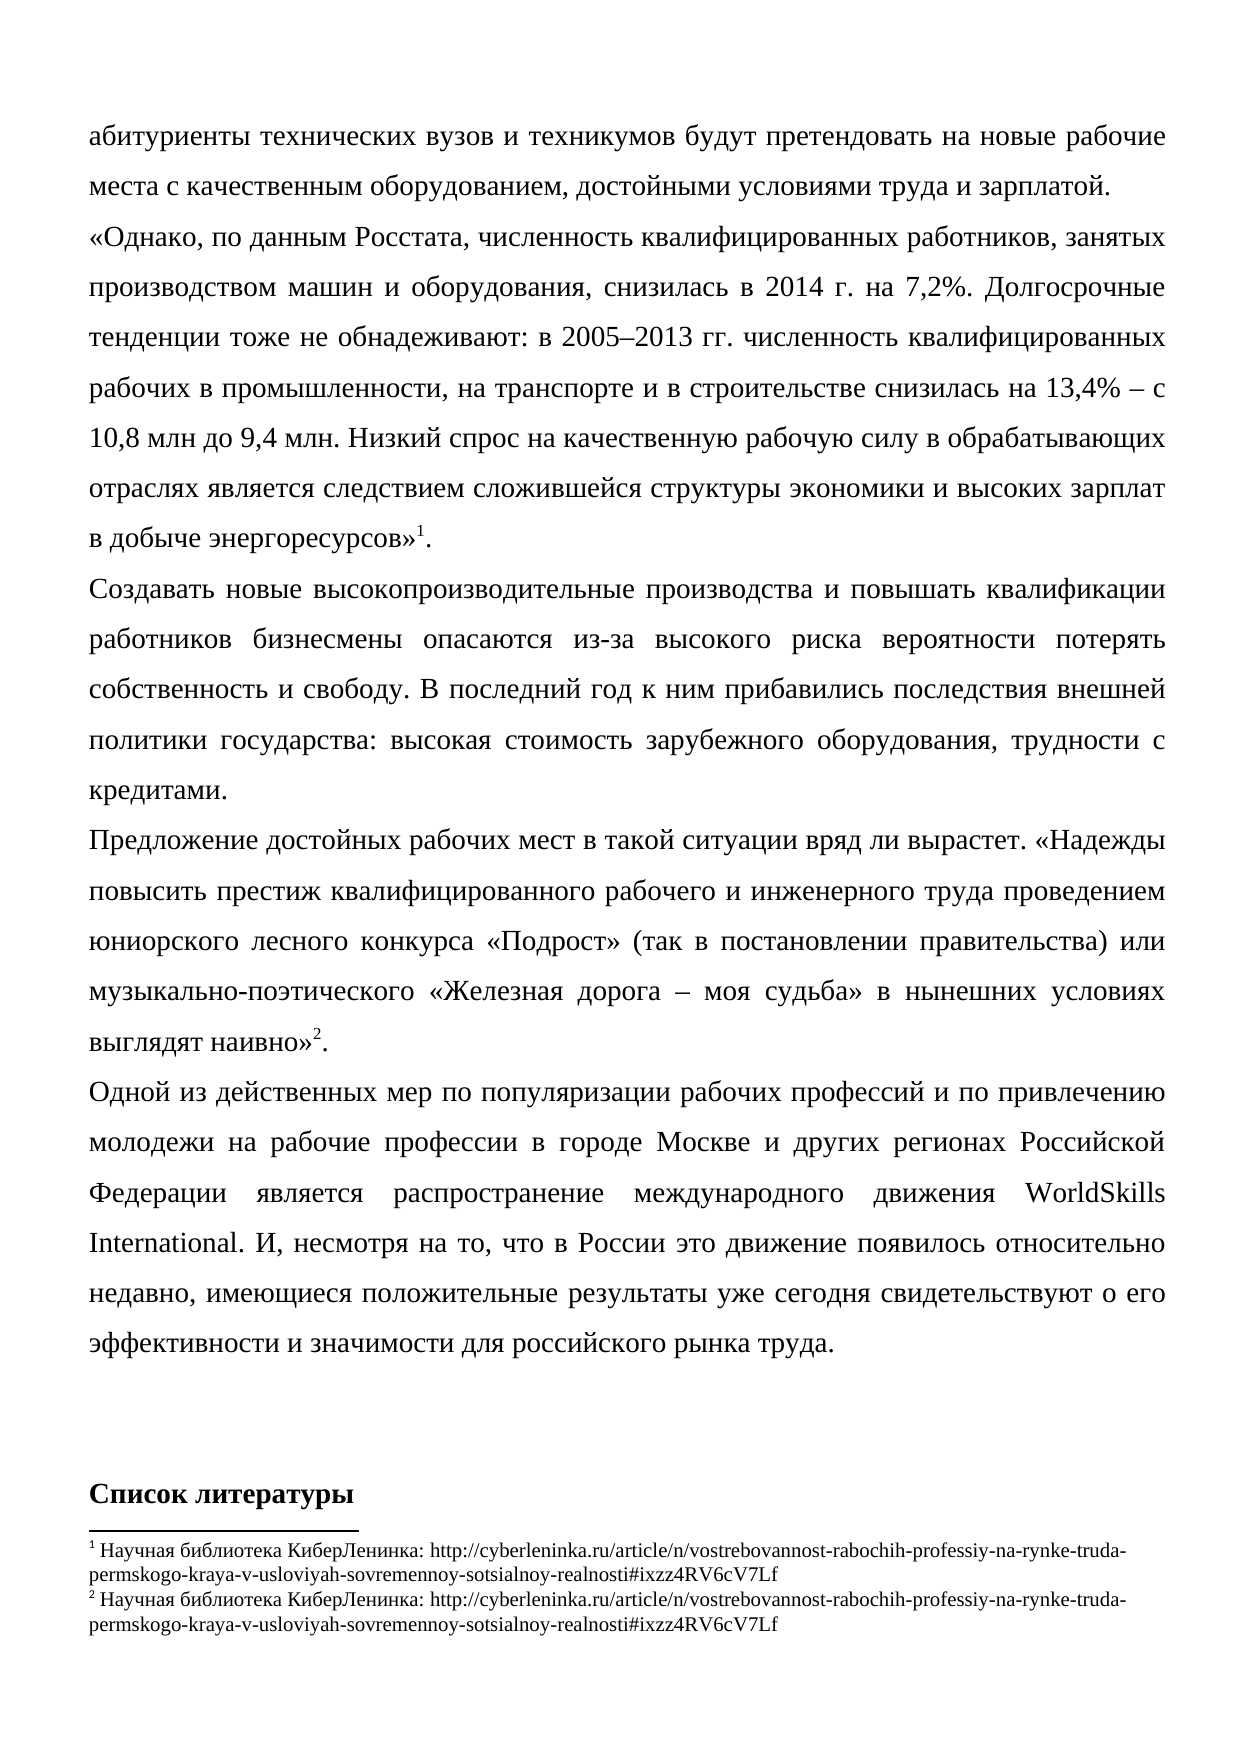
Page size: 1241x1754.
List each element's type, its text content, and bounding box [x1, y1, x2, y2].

list Предложение достойных рабочих мест в такой ситуации вряд ли вырастет. «Надежды повысить престиж квалифицированного рабочего и инженерного труда проведением юниорского лесного конкурса «Подрост» (так в постановлении правительства) или музыкально-поэтического «Железная дорога – моя судьба» в нынешних условиях выглядят наивно». [89, 822, 1167, 1057]
text Список литературы [89, 1477, 1167, 1510]
list Создавать новые высокопроизводительные производства и повышать квалификации работников бизнесмены опасаются из-за высокого риска вероятности потерять собственность и свободу. В последний год к ним прибавились последствия внешней политики государства: высокая стоимость зарубежного оборудования, трудности с кредитами. [89, 571, 1167, 806]
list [89, 118, 1167, 202]
list Одной из действенных мер по популяризации рабочих профессий и по привлечению молодежи на рабочие профессии в городе Москве и других регионах Российской Федерации является распространение международного движения WorldSkills International. И, несмотря на то, что в России это движение появилось относительно недавно, имеющиеся положительные результаты уже сегодня свидетельствуют о его эффективности и значимости для российского рынка труда. [89, 1074, 1167, 1359]
list «Однако, по данным Росстата, численность квалифицированных работников, занятых производством машин и оборудования, снизилась в 2014 г. на 7,2%. Долгосрочные тенденции тоже не обнадеживают: в 2005–2013 гг. численность квалифицированных рабочих в промышленности, на транспорте и в строительстве снизилась на 13,4% – с 10,8 млн до 9,4 млн. Низкий спрос на качественную рабочую силу в обрабатывающих отраслях является следствием сложившейся структуры экономики и высоких зарплат в добыче энергоресурсов». [89, 219, 1167, 554]
